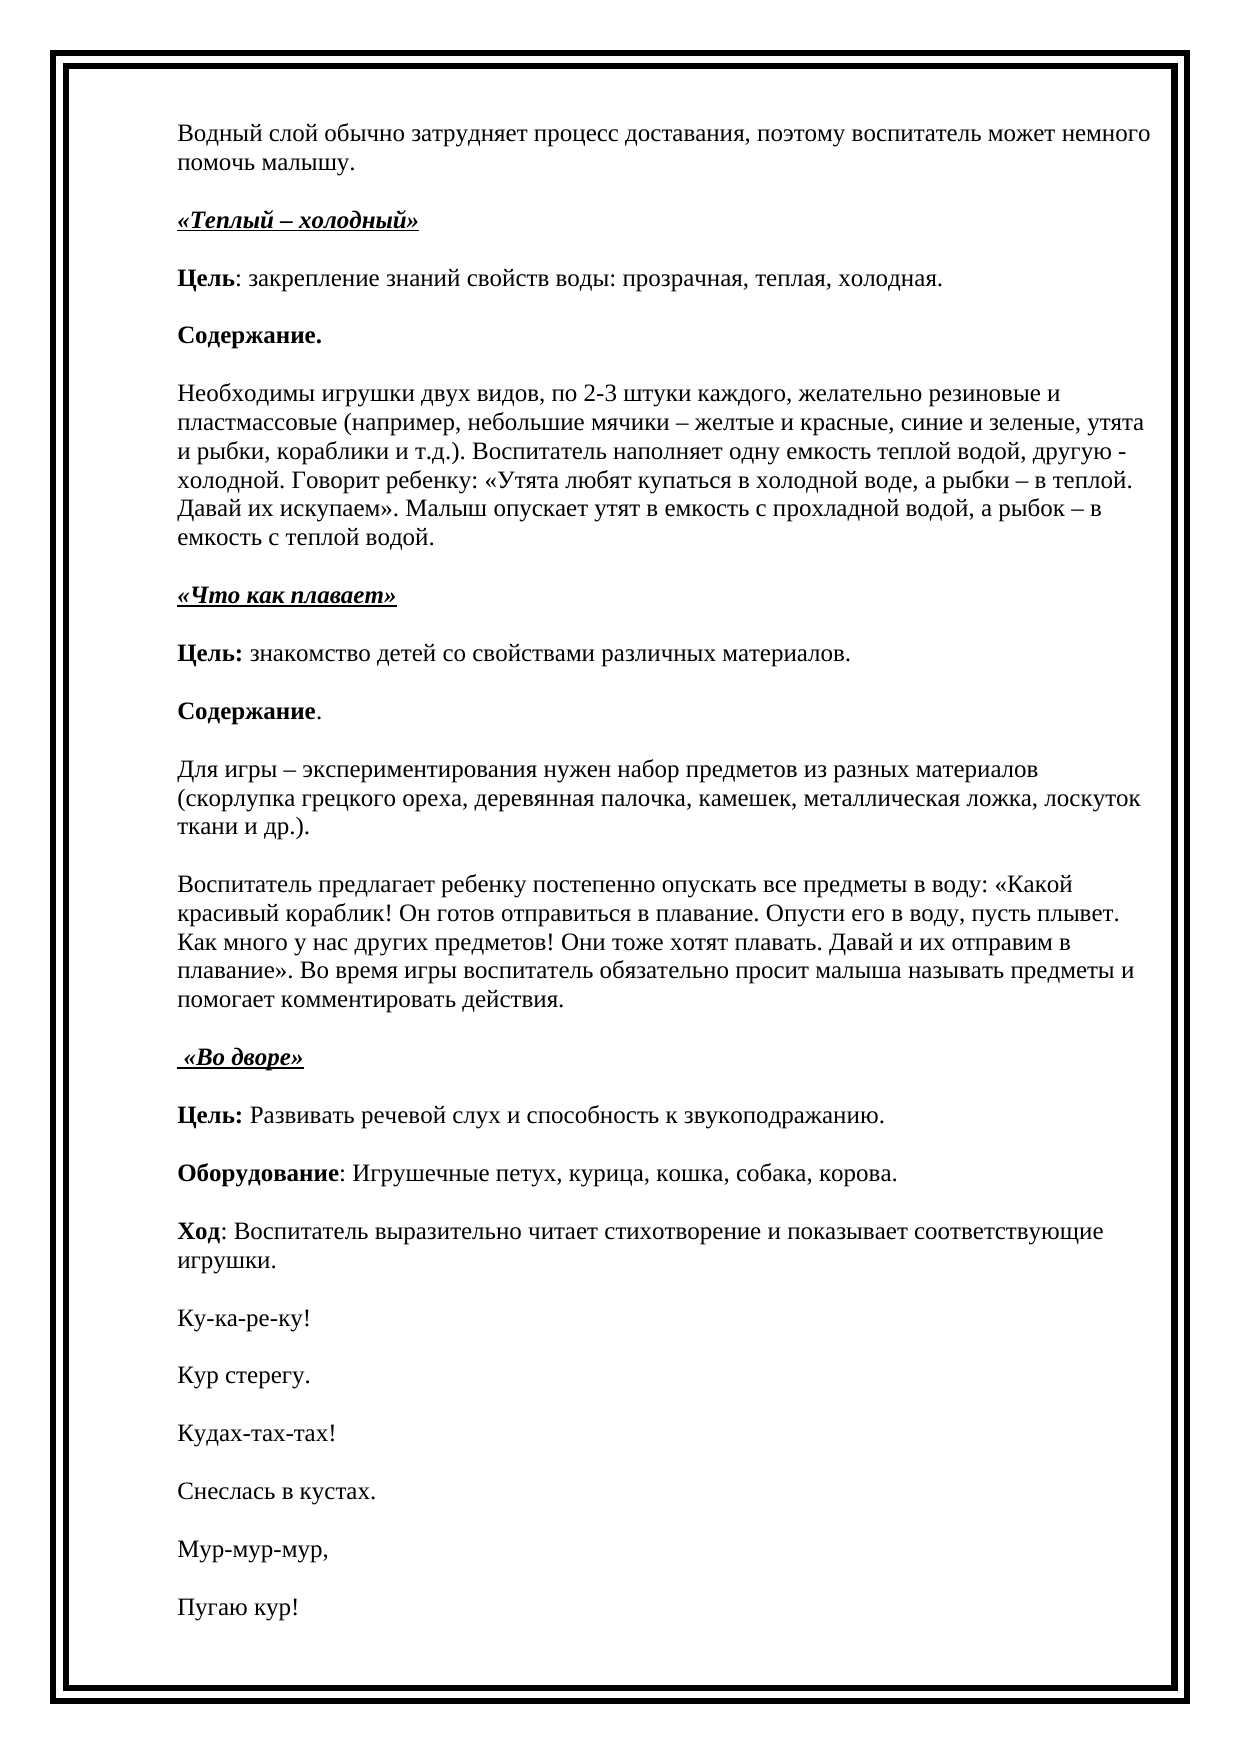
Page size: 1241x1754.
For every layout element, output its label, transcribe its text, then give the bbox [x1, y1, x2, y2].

text Содержание. [177, 696, 1152, 725]
text Кудах-тах-тах! [177, 1418, 1152, 1447]
text «Во дворе» [177, 1042, 1152, 1071]
text Оборудование: Игрушечные петух, курица, кошка, собака, корова. [177, 1158, 1152, 1187]
text Воспитатель предлагает ребенку постепенно опускать все предметы в воду: «Какой красивый кораблик! Он готов отправиться в плавание. Опусти его в воду, пусть плывет. Как много у нас других предметов! Они тоже хотят плавать. Давай и их отправим в плавание». Во время игры воспитатель обязательно просит малыша называть предметы и помогает комментировать действия. [177, 869, 1152, 1013]
text Для игры – экспериментирования нужен набор предметов из разных материалов (скорлупка грецкого ореха, деревянная палочка, камешек, металлическая ложка, лоскуток ткани и др.). [177, 754, 1152, 840]
text Ход: Воспитатель выразительно читает стихотворение и показывает соответствующие игрушки. [177, 1216, 1152, 1273]
text «Что как плавает» [177, 580, 1152, 609]
text Мур-мур-мур, [177, 1534, 1152, 1563]
text «Теплый – холодный» [177, 205, 1152, 233]
text Цель: знакомство детей со свойствами различных материалов. [177, 638, 1152, 667]
text Водный слой обычно затрудняет процесс доставания, поэтому воспитатель может немного помочь малышу. [177, 118, 1152, 176]
text Кур стерегу. [177, 1361, 1152, 1389]
text Снеслась в кустах. [177, 1476, 1152, 1505]
text Пугаю кур! [177, 1592, 1152, 1621]
text Необходимы игрушки двух видов, по 2-3 штуки каждого, желательно резиновые и пластмассовые (например, небольшие мячики – желтые и красные, синие и зеленые, утята и рыбки, кораблики и т.д.). Воспитатель наполняет одну емкость теплой водой, другую - холодной. Говорит ребенку: «Утята любят купаться в холодной воде, а рыбки – в теплой. Давай их искупаем». Малыш опускает утят в емкость с прохладной водой, а рыбок – в емкость с теплой водой. [177, 378, 1152, 551]
text Цель: Развивать речевой слух и способность к звукоподражанию. [177, 1100, 1152, 1129]
text Содержание. [177, 321, 1152, 349]
text Цель: закрепление знаний свойств воды: прозрачная, теплая, холодная. [177, 263, 1152, 291]
text Ку-ка-ре-ку! [177, 1303, 1152, 1331]
